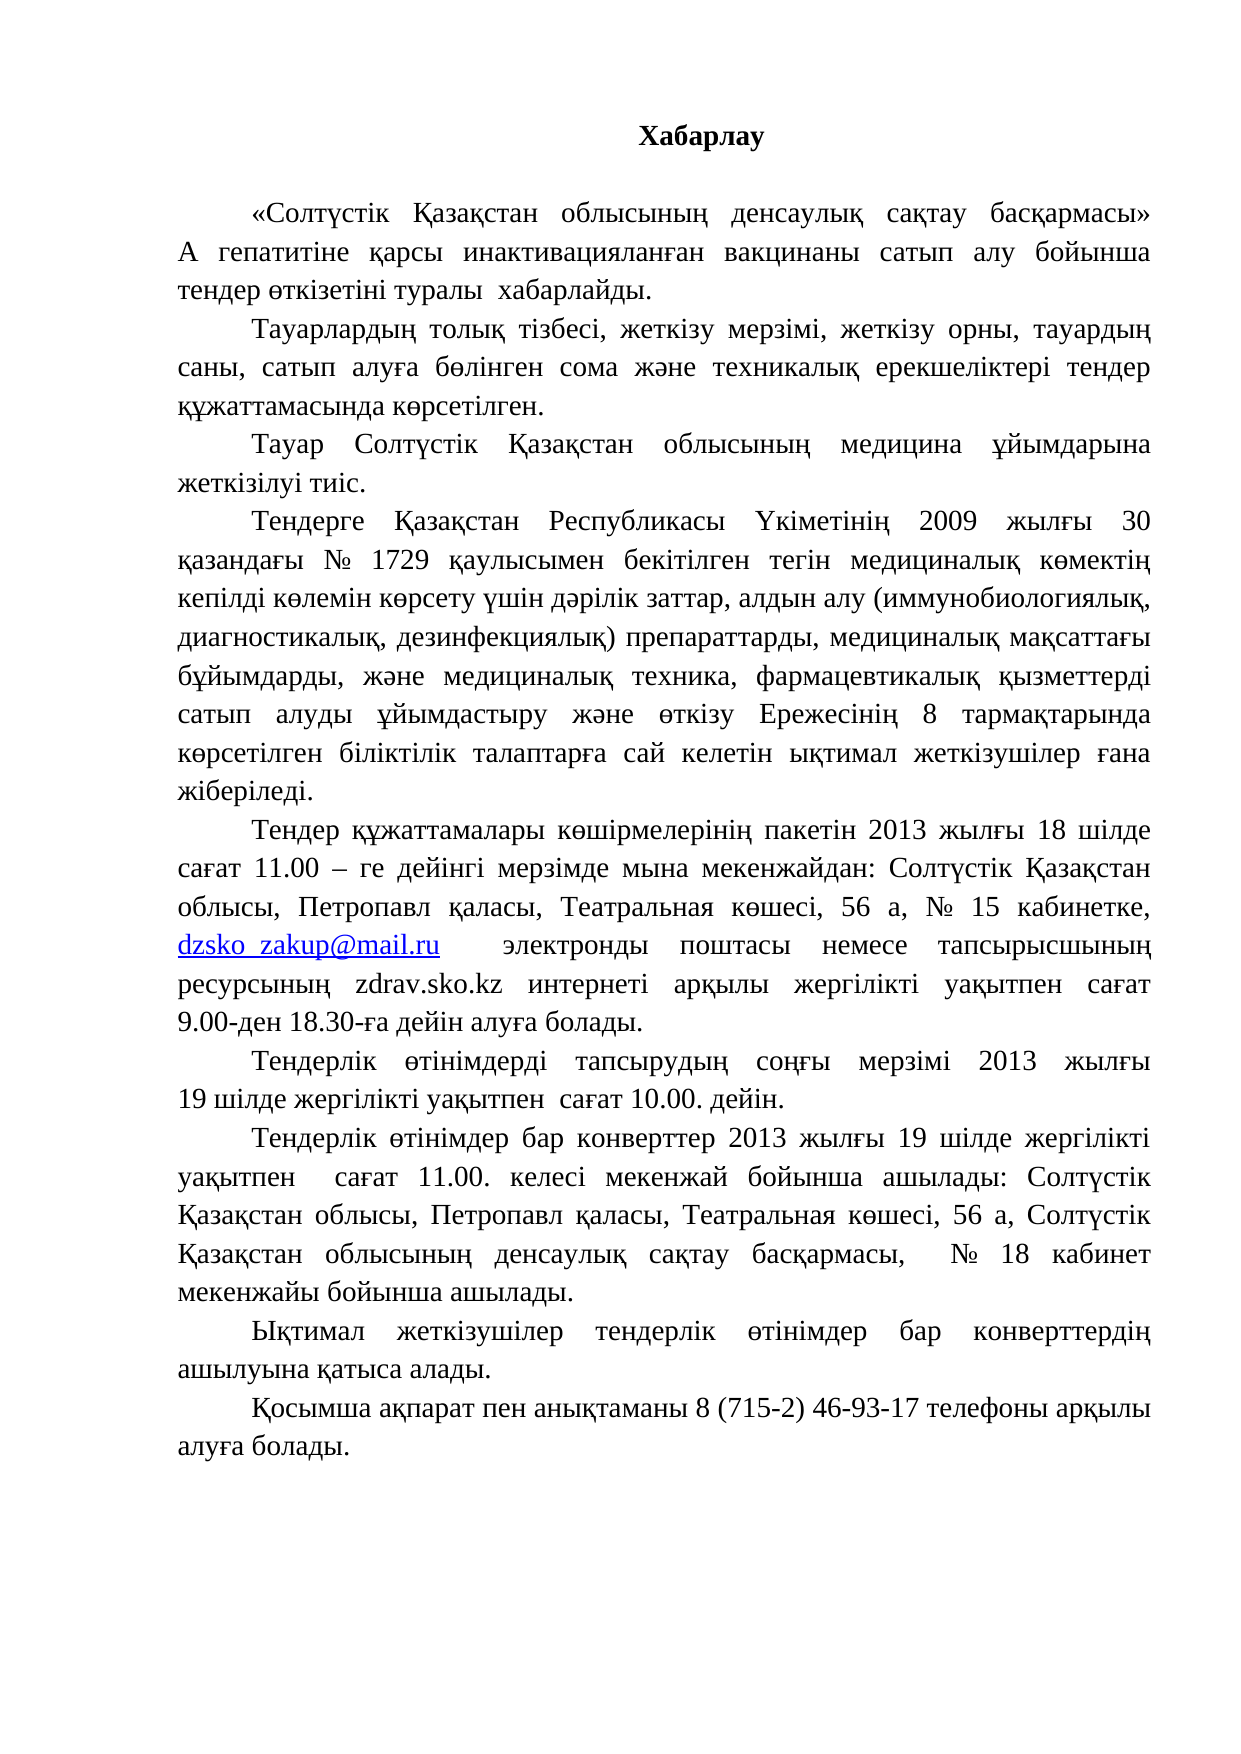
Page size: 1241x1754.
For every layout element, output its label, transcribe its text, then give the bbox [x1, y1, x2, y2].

text Хабарлау [177, 118, 1152, 152]
text Тендерлік өтiнiмдердi тапсырудың соңғы мерзiмi 2013 жылғы 19 шілде жергiлiктi уақытпен сағат 10.00. дейiн. [177, 1043, 1152, 1115]
text Тендерлік өтiнiмдер бар конверттер 2013 жылғы 19 шілде жергiлiктi уақытпен сағат 11.00. келесі мекенжай бойынша ашылады: Солтүстік Қазақстан облысы, Петропавл қаласы, Театральная көшесі, 56 а, Солтүстік Қазақстан облысының денсаулық сақтау басқармасы, № 18 кабинет мекенжайы бойынша ашылады. [177, 1120, 1152, 1308]
text Тендер құжаттамалары көшірмелерінің пакетiн 2013 жылғы 18 шілде сағат 11.00 – ге дейiнгі мерзімде мына мекенжайдан: Солтүстік Қазақстан облысы, Петропавл қаласы, Театральная көшесі, 56 а, № 15 кабинетке, dzsko_zakup@mail.ru электронды поштасы немесе тапсырысшының ресурсының zdrav.sko.kz интернеті арқылы жергiлiктi уақытпен сағат 9.00-ден 18.30-ға дейiн алуға болады. [177, 812, 1152, 1038]
text Тауарлардың толық тiзбесi, жеткізу мерзiмi, жеткізу орны, тауардың саны, сатып алуға бөлінген сома және техникалық ерекшеліктері тендер құжаттамасында көрсетiлген. [177, 311, 1152, 421]
text Қосымша ақпарат пен анықтаманы 8 (715-2) 46-93-17 телефоны арқылы алуға болады. [177, 1390, 1152, 1462]
text Тендерге Қазақстан Республикасы Үкіметінің 2009 жылғы 30 қазандағы № 1729 қаулысымен бекітілген тегін медициналық көмектің кепілді көлемін көрсету үшін дәрілік заттар, алдын алу (иммунобиологиялық, диагностикалық, дезинфекциялық) препараттарды, медициналық мақсаттағы бұйымдарды, және медициналық техника, фармацевтикалық қызметтерді сатып алуды ұйымдастыру және өткізу Ережесінің 8 тармақтарында көрсетілген бiлiктiлiк талаптарға сай келетiн ықтимал жеткізушілер ғана жiберiледi. [177, 503, 1152, 807]
text «Солтүстік Қазақстан облысының денсаулық сақтау басқармасы» А гепатитіне қарсы инактивацияланған вакцинаны сатып алу бойынша тендер өткізетіні туралы хабарлайды. [177, 195, 1152, 306]
text Тауар Солтүстік Қазақстан облысының медицина ұйымдарына жеткізілуі тиіс. [177, 426, 1152, 498]
text Ықтимал жеткізушілер тендерлік өтінімдер бар конверттердің ашылуына қатыса алады. [177, 1313, 1152, 1385]
